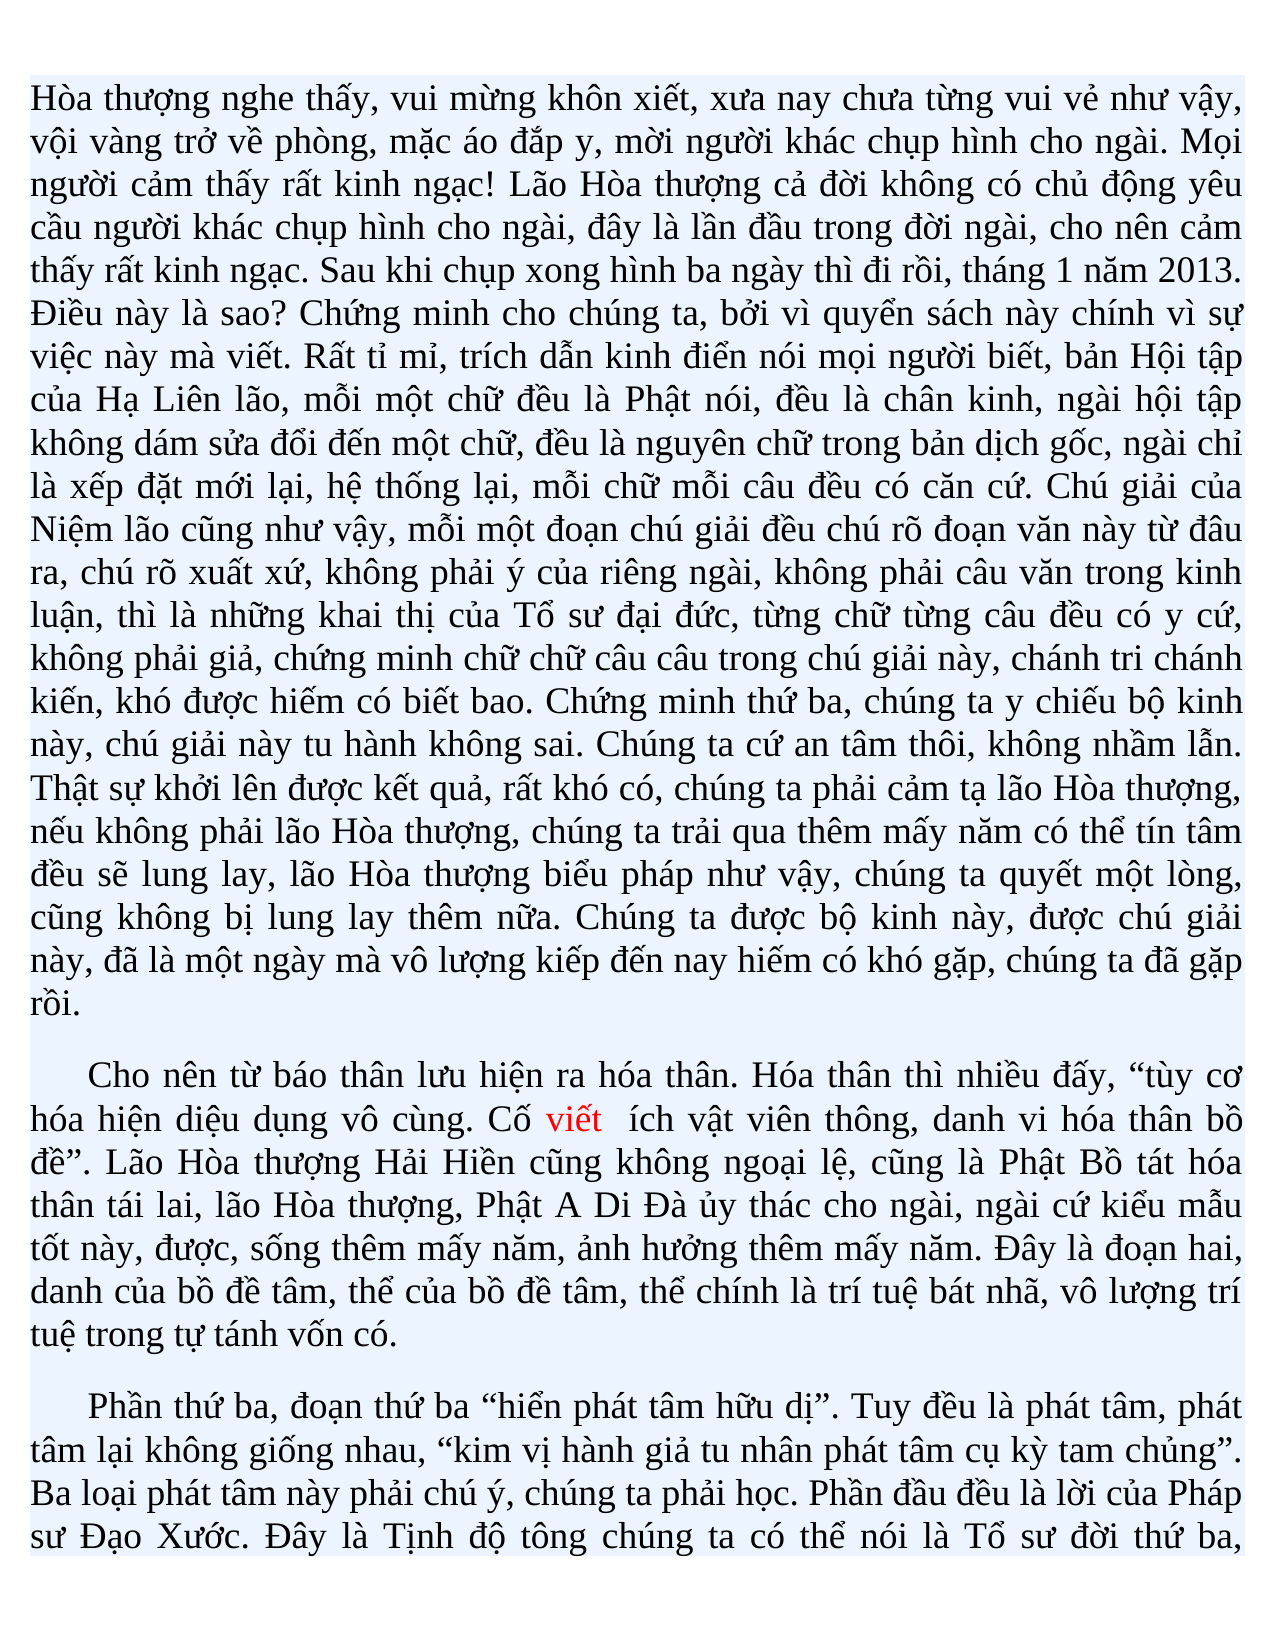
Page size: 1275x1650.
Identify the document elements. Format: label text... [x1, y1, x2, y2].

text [30, 1384, 1245, 1556]
text Cho nên từ báo thân lưu hiện ra hóa thân. Hóa thân thì nhiều đấy, “tùy cơ hóa hiện diệu dụng vô cùng. Cố viết ích vật viên thông, danh vi hóa thân bồ đề”. Lão Hòa thượng Hải Hiền cũng không ngoại lệ, cũng là Phật Bồ tát hóa thân tái lai, lão Hòa thượng, Phật A Di Đà ủy thác cho ngài, ngài cứ kiểu mẫu tốt này, được, sống thêm mấy năm, ảnh hưởng thêm mấy năm. Đây là đoạn hai, danh của bồ đề tâm, thể của bồ đề tâm, thể chính là trí tuệ bát nhã, vô lượng trí tuệ trong tự tánh vốn có. [30, 1053, 1245, 1355]
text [30, 75, 1245, 1024]
